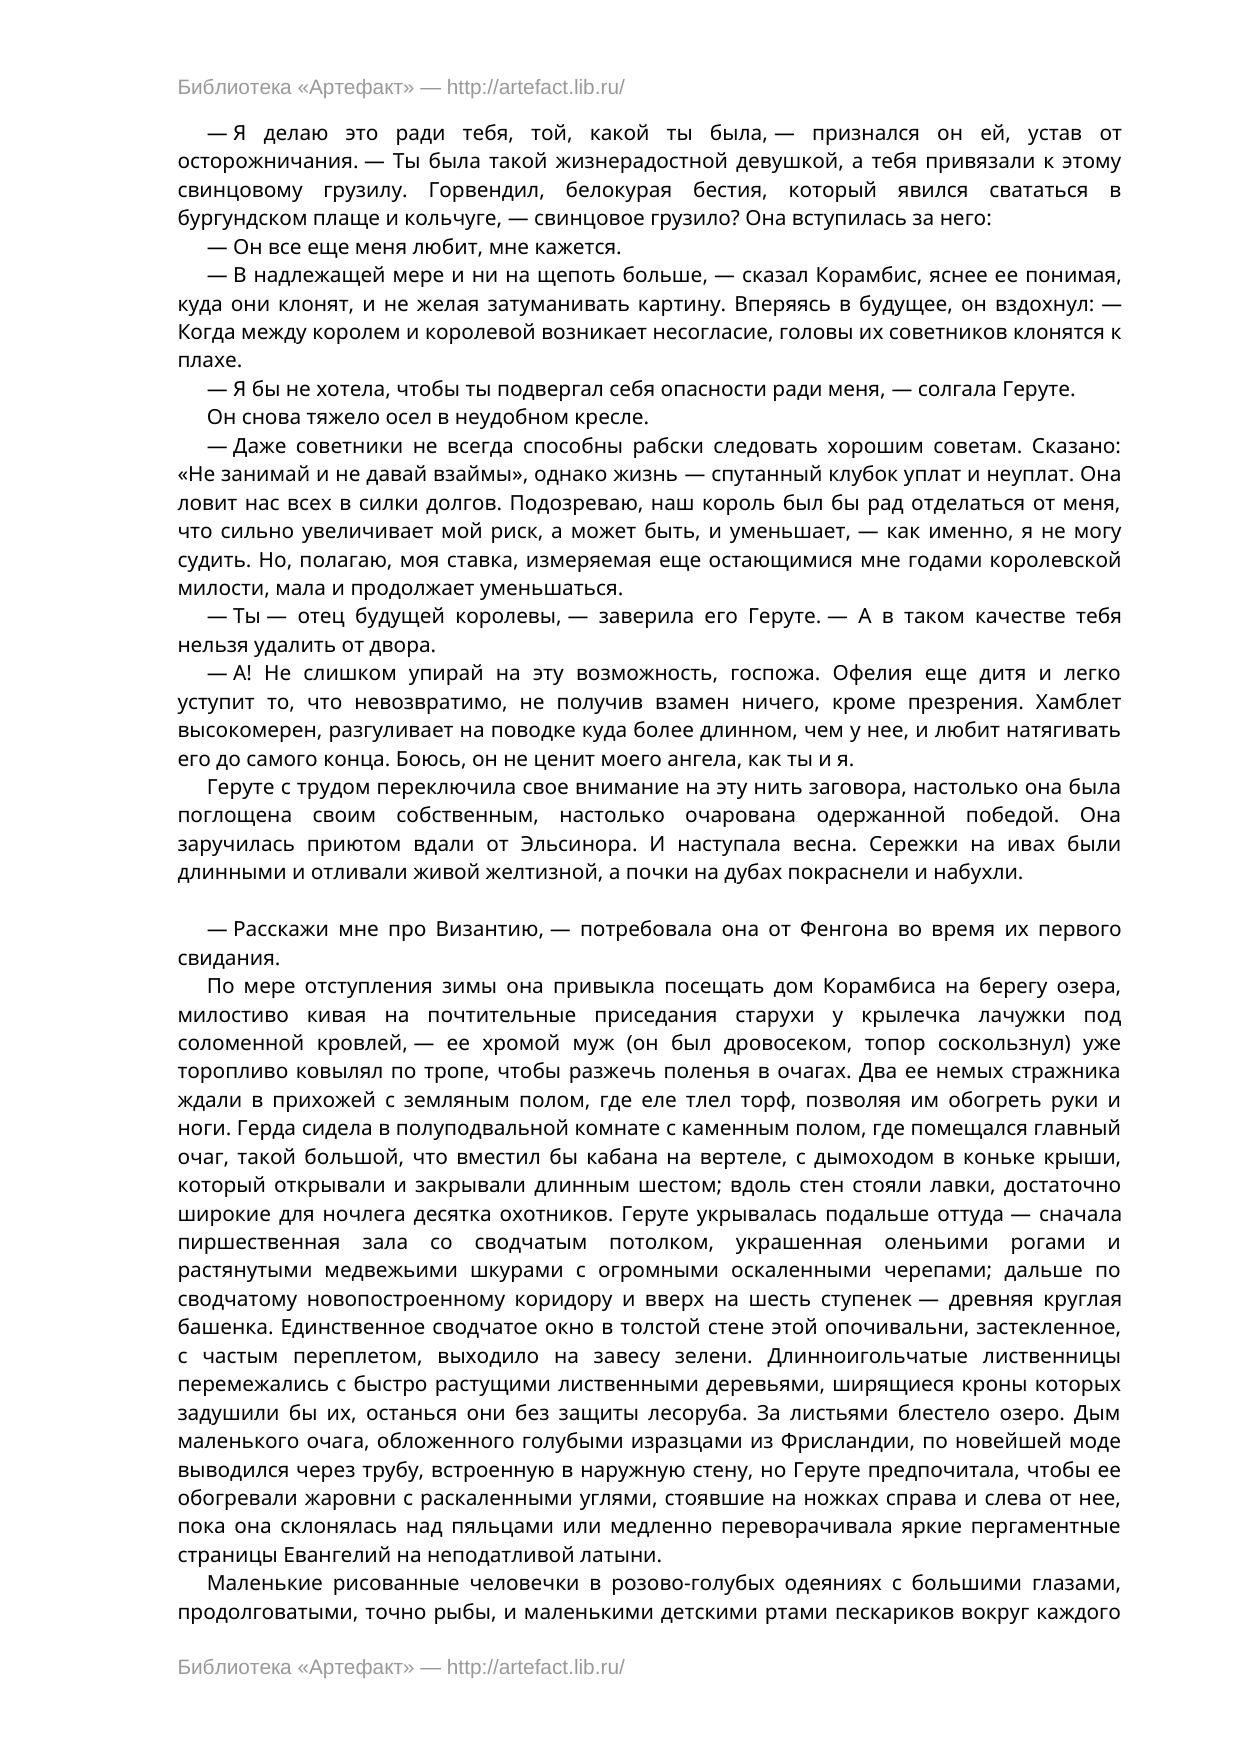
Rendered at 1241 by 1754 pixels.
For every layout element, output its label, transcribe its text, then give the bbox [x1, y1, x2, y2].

text — Я бы не хотела, чтобы ты подвергал себя опасности ради меня, — солгала Геруте. [177, 374, 1122, 402]
text — Даже советники не всегда способны рабски следовать хорошим советам. Сказано: «Не занимай и не давай взаймы», однако жизнь — спутанный клубок уплат и неуплат. Она ловит нас всех в силки долгов. Подозреваю, наш король был бы рад отделаться от меня, что сильно увеличивает мой риск, а может быть, и уменьшает, — как именно, я не могу судить. Но, полагаю, моя ставка, измеряемая еще остающимися мне годами королевской милости, мала и продолжает уменьшаться. [177, 431, 1122, 602]
text Он снова тяжело осел в неудобном кресле. [177, 402, 1122, 431]
text — Я делаю это ради тебя, той, какой ты была, — признался он ей, устав от осторожничания. — Ты была такой жизнерадостной девушкой, а тебя привязали к этому свинцовому грузилу. Горвендил, белокурая бестия, который явился свататься в бургундском плаще и кольчуге, — свинцовое грузило? Она вступилась за него: [177, 118, 1122, 232]
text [177, 1568, 1122, 1625]
text — Он все еще меня любит, мне кажется. [177, 232, 1122, 260]
text — Ты — отец будущей королевы, — заверила его Геруте. — А в таком качестве тебя нельзя удалить от двора. [177, 602, 1122, 658]
text — Расскажи мне про Византию, — потребовала она от Фенгона во время их первого свидания. [177, 914, 1122, 971]
text — А! Не слишком упирай на эту возможность, госпожа. Офелия еще дитя и легко уступит то, что невозвратимо, не получив взамен ничего, кроме презрения. Хамблет высокомерен, разгуливает на поводке куда более длинном, чем у нее, и любит натягивать его до самого конца. Боюсь, он не ценит моего ангела, как ты и я. [177, 658, 1122, 772]
text По мере отступления зимы она привыкла посещать дом Корамбиса на берегу озера, милостиво кивая на почтительные приседания старухи у крылечка лачужки под соломенной кровлей, — ее хромой муж (он был дровосеком, топор соскользнул) уже торопливо ковылял по тропе, чтобы разжечь поленья в очагах. Два ее немых стражника ждали в прихожей с земляным полом, где еле тлел торф, позволяя им обогреть руки и ноги. Герда сидела в полуподвальной комнате с каменным полом, где помещался главный очаг, такой большой, что вместил бы кабана на вертеле, с дымоходом в коньке крыши, который открывали и закрывали длинным шестом; вдоль стен стояли лавки, достаточно широкие для ночлега десятка охотников. Геруте укрывалась подальше оттуда — сначала пиршественная зала со сводчатым потолком, украшенная оленьими рогами и растянутыми медвежьими шкурами с огромными оскаленными черепами; дальше по сводчатому новопостроенному коридору и вверх на шесть ступенек — древняя круглая башенка. Единственное сводчатое окно в толстой стене этой опочивальни, застекленное, с частым переплетом, выходило на завесу зелени. Длинноигольчатые лиственницы перемежались с быстро растущими лиственными деревьями, ширящиеся кроны которых задушили бы их, останься они без защиты лесоруба. За листьями блестело озеро. Дым маленького очага, обложенного голубыми изразцами из Фрисландии, по новейшей моде выводился через трубу, встроенную в наружную стену, но Геруте предпочитала, чтобы ее обогревали жаровни с раскаленными углями, стоявшие на ножках справа и слева от нее, пока она склонялась над пяльцами или медленно переворачивала яркие пергаментные страницы Евангелий на неподатливой латыни. [177, 971, 1122, 1568]
text — В надлежащей мере и ни на щепоть больше, — сказал Корамбис, яснее ее понимая, куда они клонят, и не желая затуманивать картину. Вперяясь в будущее, он вздохнул: — Когда между королем и королевой возникает несогласие, головы их советников клонятся к плахе. [177, 260, 1122, 374]
text Геруте с трудом переключила свое внимание на эту нить заговора, настолько она была поглощена своим собственным, настолько очарована одержанной победой. Она заручилась приютом вдали от Эльсинора. И наступала весна. Сережки на ивах были длинными и отливали живой желтизной, а почки на дубах покраснели и набухли. [177, 772, 1122, 886]
